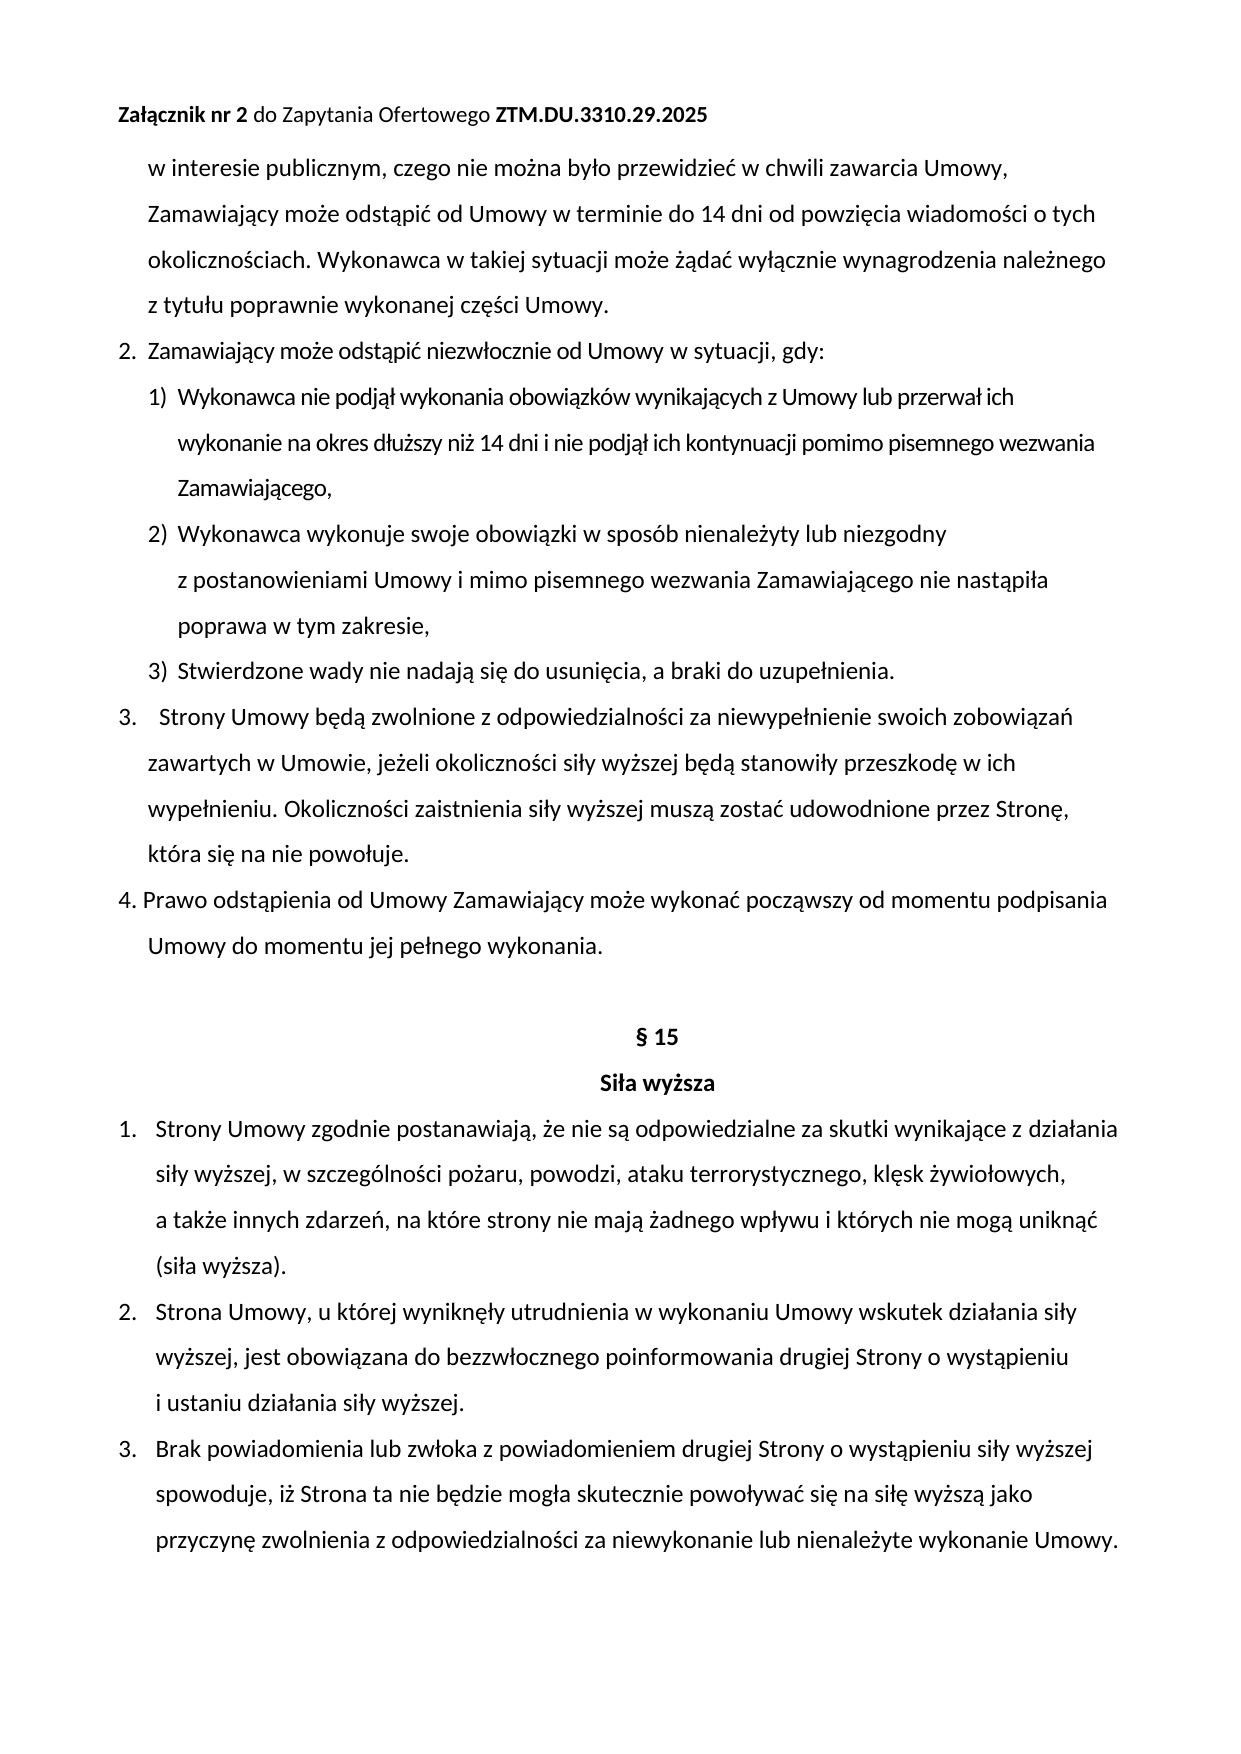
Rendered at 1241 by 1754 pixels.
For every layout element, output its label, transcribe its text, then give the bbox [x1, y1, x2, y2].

text 4. Prawo odstąpienia od Umowy Zamawiający może wykonać począwszy od momentu podpisania Umowy do momentu jej pełnego wykonania. [118, 884, 1122, 960]
list Strona Umowy, u której wyniknęły utrudnienia w wykonaniu Umowy wskutek działania siły wyższej, jest obowiązana do bezzwłocznego poinformowania drugiej Strony o wystąpieniu i ustaniu działania siły wyższej. [118, 1296, 1122, 1418]
list Strony Umowy zgodnie postanawiają, że nie są odpowiedzialne za skutki wynikające z działania siły wyższej, w szczególności pożaru, powodzi, ataku terrorystycznego, klęsk żywiołowych, a także innych zdarzeń, na które strony nie mają żadnego wpływu i których nie mogą uniknąć (siła wyższa). [118, 1113, 1122, 1281]
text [118, 152, 1122, 320]
list Wykonawca nie podjął wykonania obowiązków wynikających z Umowy lub przerwał ich wykonanie na okres dłuższy niż 14 dni i nie podjął ich kontynuacji pomimo pisemnego wezwania Zamawiającego, [148, 381, 1122, 503]
list Stwierdzone wady nie nadają się do usunięcia, a braki do uzupełnienia. [148, 656, 1122, 686]
text § 15 [118, 1021, 1122, 1052]
text 3. Strony Umowy będą zwolnione z odpowiedzialności za niewypełnienie swoich zobowiązań zawartych w Umowie, jeżeli okoliczności siły wyższej będą stanowiły przeszkodę w ich wypełnieniu. Okoliczności zaistnienia siły wyższej muszą zostać udowodnione przez Stronę, która się na nie powołuje. [118, 701, 1122, 869]
text 2. Zamawiający może odstąpić niezwłocznie od Umowy w sytuacji, gdy: [118, 335, 1122, 366]
list Siła wyższa [193, 1067, 1122, 1098]
list Wykonawca wykonuje swoje obowiązki w sposób nienależyty lub niezgodny z postanowieniami Umowy i mimo pisemnego wezwania Zamawiającego nie nastąpiła poprawa w tym zakresie, [148, 518, 1122, 640]
list Brak powiadomienia lub zwłoka z powiadomieniem drugiej Strony o wystąpieniu siły wyższej spowoduje, iż Strona ta nie będzie mogła skutecznie powoływać się na siłę wyższą jako przyczynę zwolnienia z odpowiedzialności za niewykonanie lub nienależyte wykonanie Umowy. [118, 1433, 1122, 1555]
